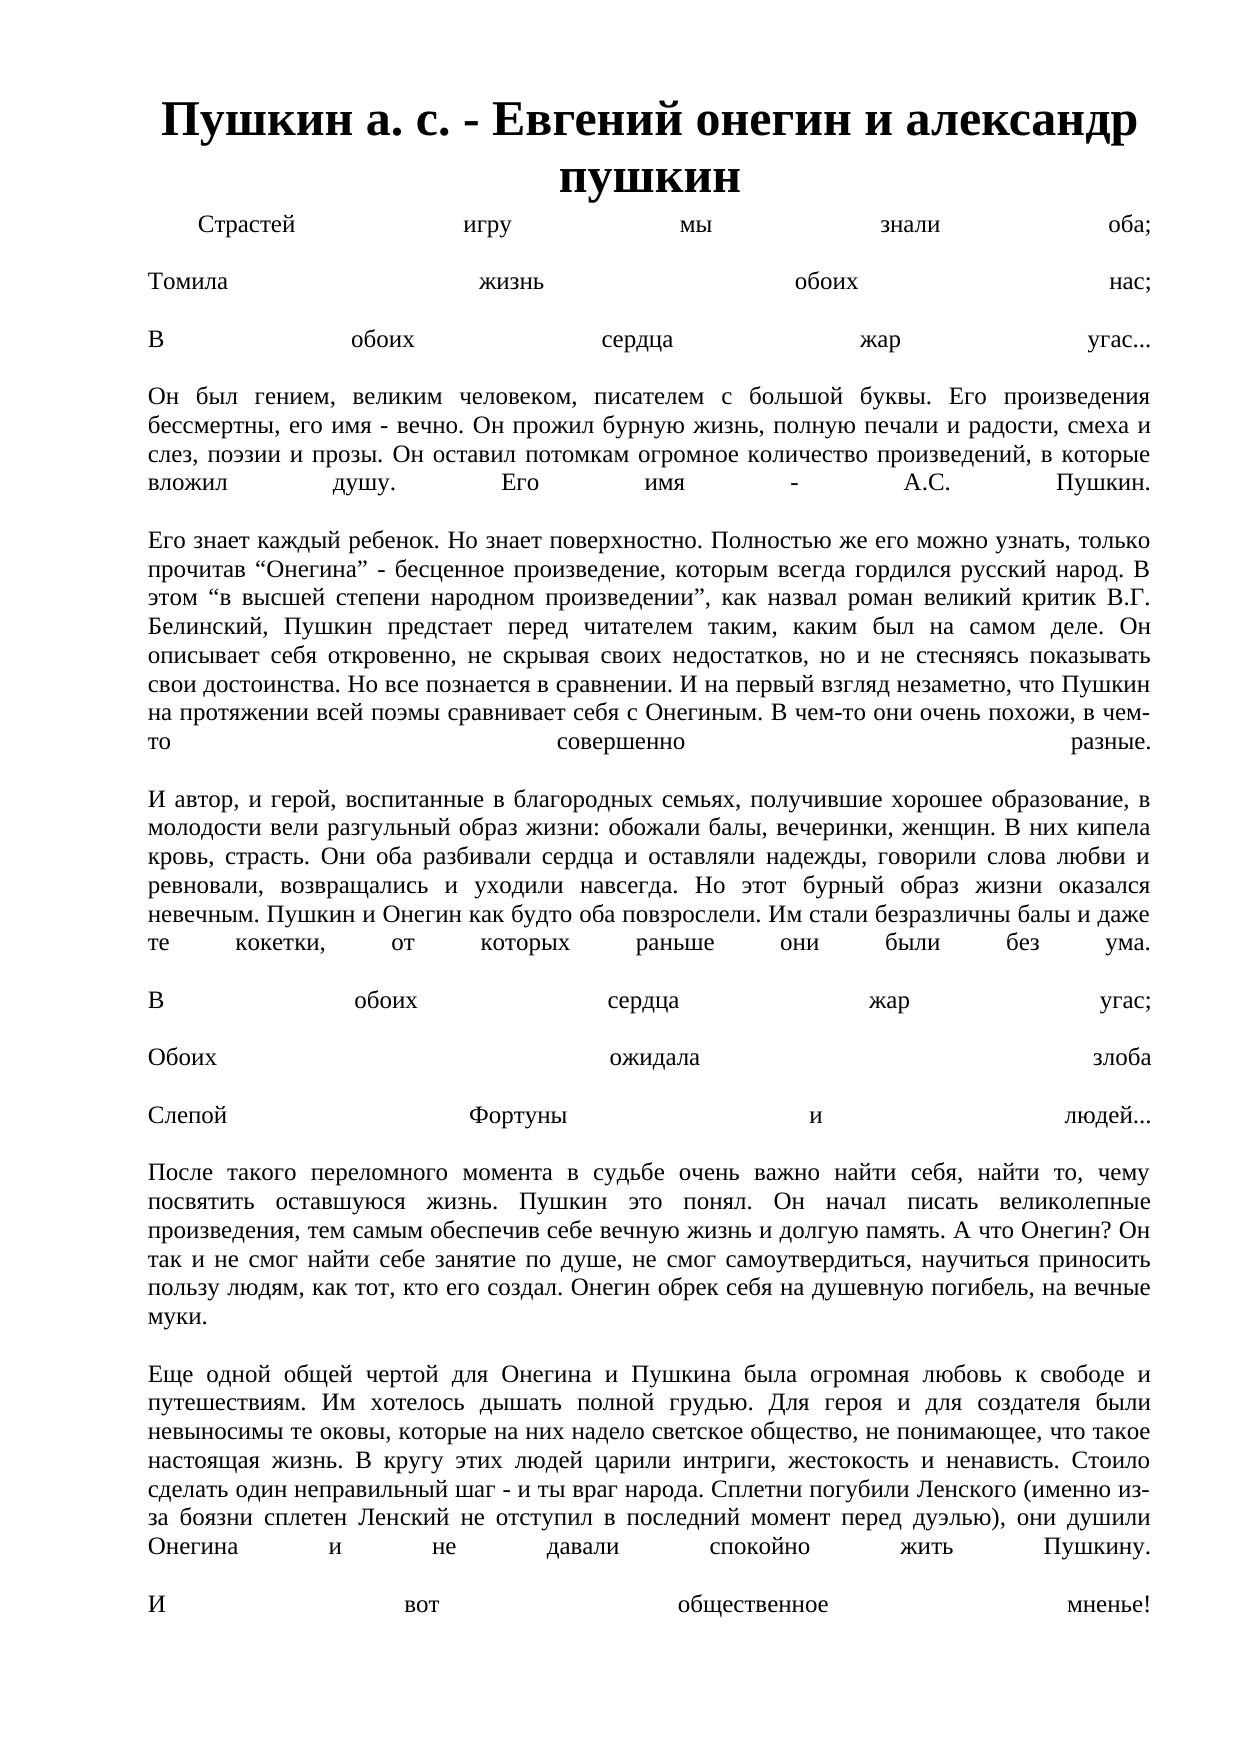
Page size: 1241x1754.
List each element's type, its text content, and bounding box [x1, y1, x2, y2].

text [148, 209, 1152, 1646]
subtitle Пушкин а. с. - Евгений онегин и александр пушкин [148, 88, 1152, 203]
